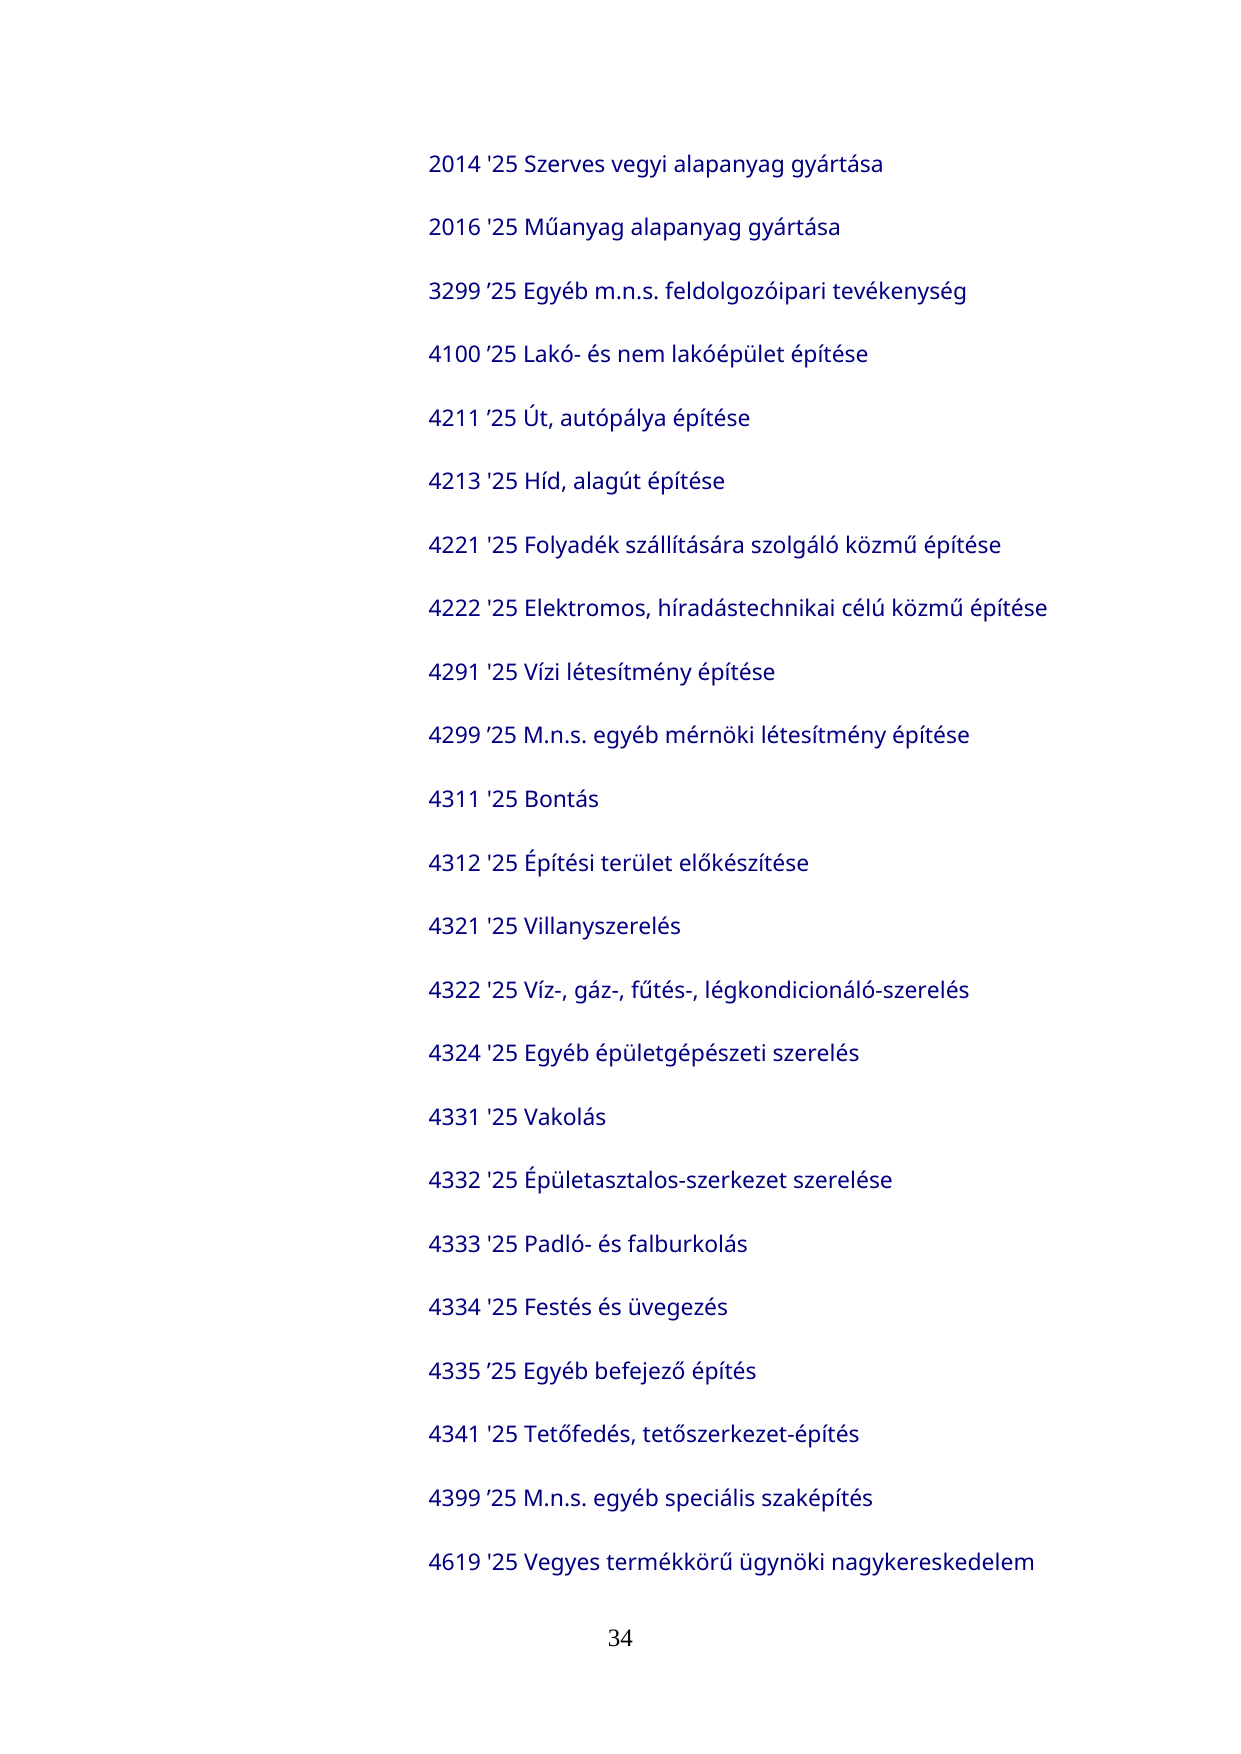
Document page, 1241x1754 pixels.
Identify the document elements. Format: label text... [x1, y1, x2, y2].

text 4100 ’25 Lakó- és nem lakóépület építése [148, 338, 1093, 369]
text 4335 ’25 Egyéb befejező építés [148, 1355, 1093, 1386]
text 4222 '25 Elektromos, híradástechnikai célú közmű építése [148, 592, 1093, 624]
text 4211 ’25 Út, autópálya építése [148, 402, 1093, 433]
text 4299 ’25 M.n.s. egyéb mérnöki létesítmény építése [148, 719, 1093, 751]
text 4332 '25 Épületasztalos-szerkezet szerelése [148, 1164, 1093, 1196]
text 4619 '25 Vegyes termékkörű ügynöki nagykereskedelem [148, 1546, 1093, 1577]
text 2014 '25 Szerves vegyi alapanyag gyártása [148, 148, 1093, 179]
text 4399 ’25 M.n.s. egyéb speciális szaképítés [148, 1482, 1093, 1513]
text 4324 '25 Egyéb épületgépészeti szerelés [148, 1037, 1093, 1068]
text 4291 '25 Vízi létesítmény építése [148, 656, 1093, 687]
text 3299 ’25 Egyéb m.n.s. feldolgozóipari tevékenység [148, 275, 1093, 306]
text 4341 '25 Tetőfedés, tetőszerkezet-építés [148, 1418, 1093, 1450]
text 4311 '25 Bontás [148, 783, 1093, 814]
text 4221 '25 Folyadék szállítására szolgáló közmű építése [148, 529, 1093, 560]
text 4312 '25 Építési terület előkészítése [148, 847, 1093, 878]
text 4213 '25 Híd, alagút építése [148, 465, 1093, 497]
text 2016 '25 Műanyag alapanyag gyártása [148, 211, 1093, 242]
text 4331 '25 Vakolás [148, 1101, 1093, 1132]
text 4321 '25 Villanyszerelés [148, 910, 1093, 941]
text 4322 '25 Víz-, gáz-, fűtés-, légkondicionáló-szerelés [148, 974, 1093, 1005]
text 4333 '25 Padló- és falburkolás [148, 1228, 1093, 1259]
text 4334 '25 Festés és üvegezés [148, 1291, 1093, 1323]
